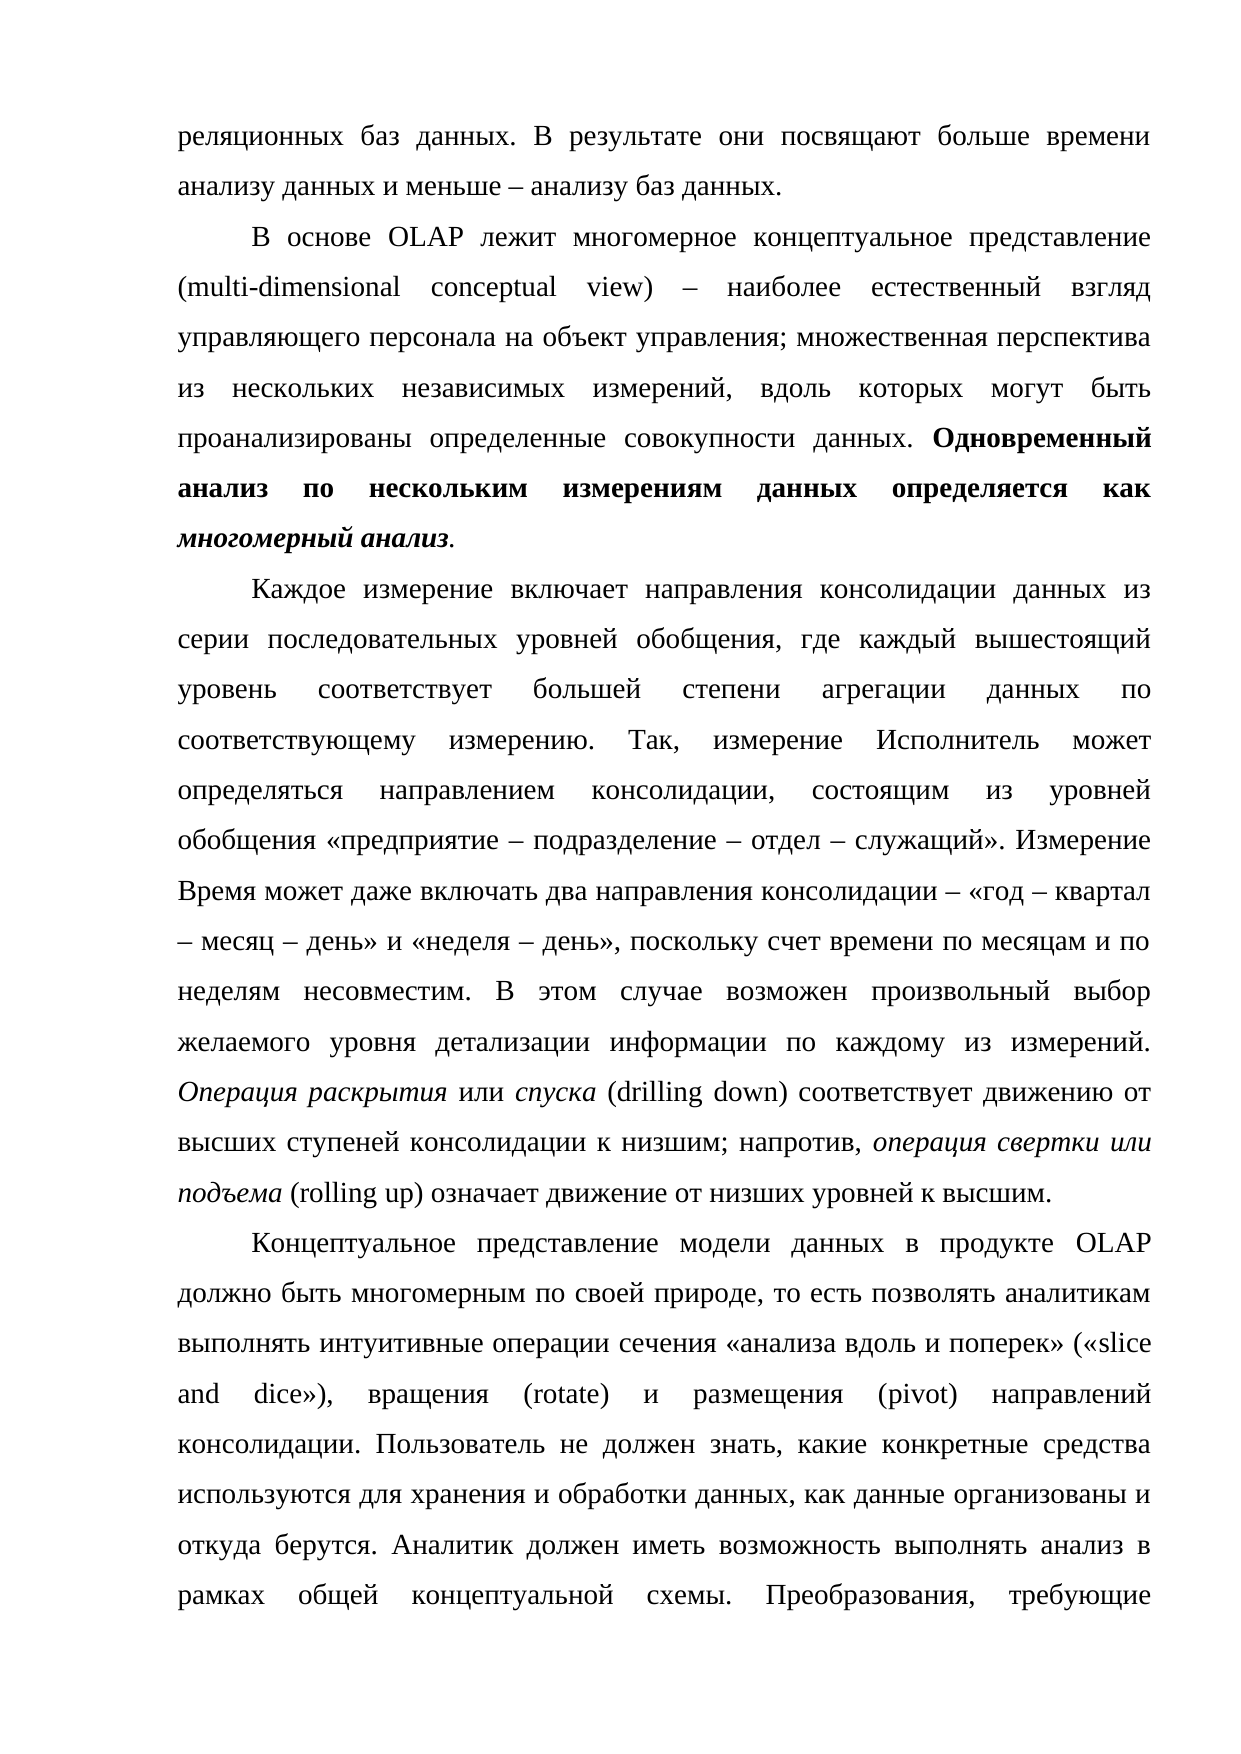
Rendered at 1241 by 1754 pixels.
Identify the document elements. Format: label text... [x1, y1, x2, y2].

text В основе OLAP лежит многомерное концептуальное представление (multi-dimensional conceptual view) – наиболее естественный взгляд управляющего персонала на объект управления; множественная перспектива из нескольких независимых измерений, вдоль которых могут быть проанализированы определенные совокупности данных. Одновременный анализ по нескольким измерениям данных определяется как многомерный анализ. [177, 219, 1152, 554]
text Каждое измерение включает направления консолидации данных из серии последовательных уровней обобщения, где каждый вышестоящий уровень соответствует большей степени агрегации данных по соответствующему измерению. Так, измерение Исполнитель может определяться направлением консолидации, состоящим из уровней обобщения «предприятие – подразделение – отдел – служащий». Измерение Время может даже включать два направления консолидации – «год – квартал – месяц – день» и «неделя – день», поскольку счет времени по месяцам и по неделям несовместим. В этом случае возможен произвольный выбор желаемого уровня детализации информации по каждому из измерений. Операция раскрытия или спуска (drilling down) соответствует движению от высших ступеней консолидации к низшим; напротив, операция свертки или подъема (rolling up) означает движение от низших уровней к высшим. [177, 571, 1152, 1208]
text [177, 118, 1152, 202]
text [177, 1225, 1152, 1611]
